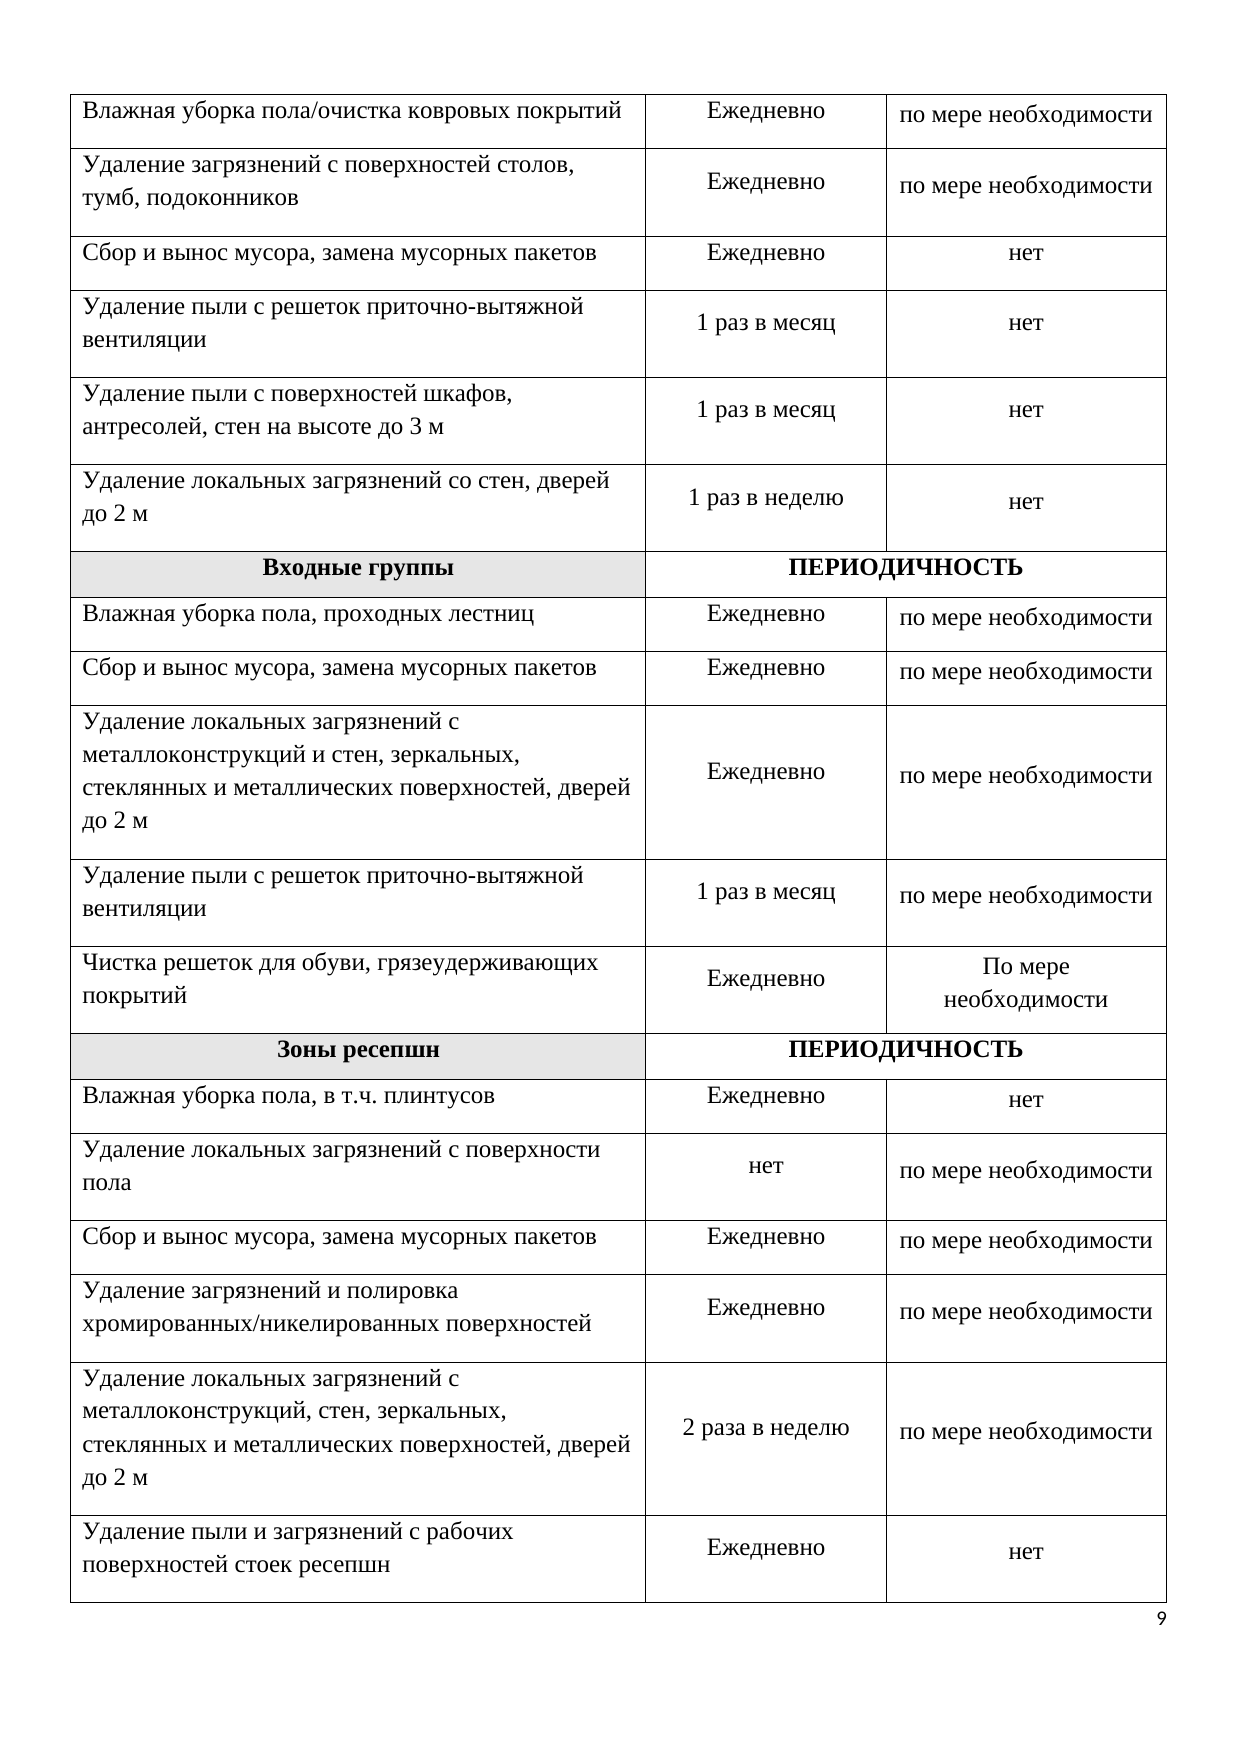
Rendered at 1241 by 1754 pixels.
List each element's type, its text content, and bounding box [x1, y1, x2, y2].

table_cell Ежедневно [646, 149, 886, 236]
table_cell Удаление пыли и загрязнений с рабочих поверхностей стоек ресепшн [71, 1516, 645, 1602]
table_cell Входные группы [71, 552, 645, 597]
table_cell Удаление загрязнений с поверхностей столов, тумб, подоконников [71, 149, 645, 236]
table_cell Удаление загрязнений и полировка хромированных/никелированных поверхностей [71, 1275, 645, 1362]
table_cell Удаление пыли с решеток приточно-вытяжной вентиляции [71, 291, 645, 377]
table_cell Удаление локальных загрязнений с металлоконструкций и стен, зеркальных, стеклянных и металлических поверхностей, дверей до 2 м [71, 706, 645, 859]
table_cell по мере необходимости [887, 149, 1166, 236]
table_cell Сбор и вынос мусора, замена мусорных пакетов [71, 237, 645, 290]
table_cell Удаление пыли с поверхностей шкафов, антресолей, стен на высоте до 3 м [71, 378, 645, 464]
table_cell по мере необходимости [887, 1363, 1166, 1515]
table_cell 2 раза в неделю [646, 1363, 886, 1515]
table_cell нет [887, 237, 1166, 290]
table_cell Влажная уборка пола/очистка ковровых покрытий [71, 95, 645, 148]
table_cell Ежедневно [646, 237, 886, 290]
table_cell ПЕРИОДИЧНОСТЬ [646, 552, 1166, 597]
table_cell По мере необходимости [887, 947, 1166, 1033]
table_cell по мере необходимости [887, 860, 1166, 946]
table_cell Ежедневно [646, 1221, 886, 1274]
table_cell Ежедневно [646, 706, 886, 859]
table_cell Ежедневно [646, 1275, 886, 1362]
table_cell Ежедневно [646, 652, 886, 705]
table_cell Сбор и вынос мусора, замена мусорных пакетов [71, 1221, 645, 1274]
table_cell Ежедневно [646, 598, 886, 651]
table_cell Ежедневно [646, 95, 886, 148]
table_cell нет [887, 465, 1166, 551]
table_cell Влажная уборка пола, проходных лестниц [71, 598, 645, 651]
table_cell по мере необходимости [887, 652, 1166, 705]
table_cell нет [887, 378, 1166, 464]
table_cell Ежедневно [646, 1080, 886, 1133]
table_cell 1 раз в неделю [646, 465, 886, 551]
table_cell по мере необходимости [887, 706, 1166, 859]
table_cell по мере необходимости [887, 1275, 1166, 1362]
table_cell Ежедневно [646, 947, 886, 1033]
table_cell нет [646, 1134, 886, 1220]
table_cell нет [887, 291, 1166, 377]
table_cell нет [887, 1516, 1166, 1602]
table_cell 1 раз в месяц [646, 860, 886, 946]
table_cell нет [887, 1080, 1166, 1133]
table_cell Зоны ресепшн [71, 1034, 645, 1079]
table_cell Удаление локальных загрязнений с поверхности пола [71, 1134, 645, 1220]
table_cell по мере необходимости [887, 1221, 1166, 1274]
table_cell Удаление пыли с решеток приточно-вытяжной вентиляции [71, 860, 645, 946]
table_cell по мере необходимости [887, 95, 1166, 148]
table_cell Удаление локальных загрязнений со стен, дверей до 2 м [71, 465, 645, 551]
table_cell по мере необходимости [887, 598, 1166, 651]
table_cell 1 раз в месяц [646, 378, 886, 464]
table_cell Сбор и вынос мусора, замена мусорных пакетов [71, 652, 645, 705]
table_cell 1 раз в месяц [646, 291, 886, 377]
table_cell Чистка решеток для обуви, грязеудерживающих покрытий [71, 947, 645, 1033]
table_cell Ежедневно [646, 1516, 886, 1602]
table_cell Влажная уборка пола, в т.ч. плинтусов [71, 1080, 645, 1133]
table_cell Удаление локальных загрязнений с металлоконструкций, стен, зеркальных, стеклянных и металлических поверхностей, дверей до 2 м [71, 1363, 645, 1515]
table_cell ПЕРИОДИЧНОСТЬ [646, 1034, 1166, 1079]
table_cell по мере необходимости [887, 1134, 1166, 1220]
